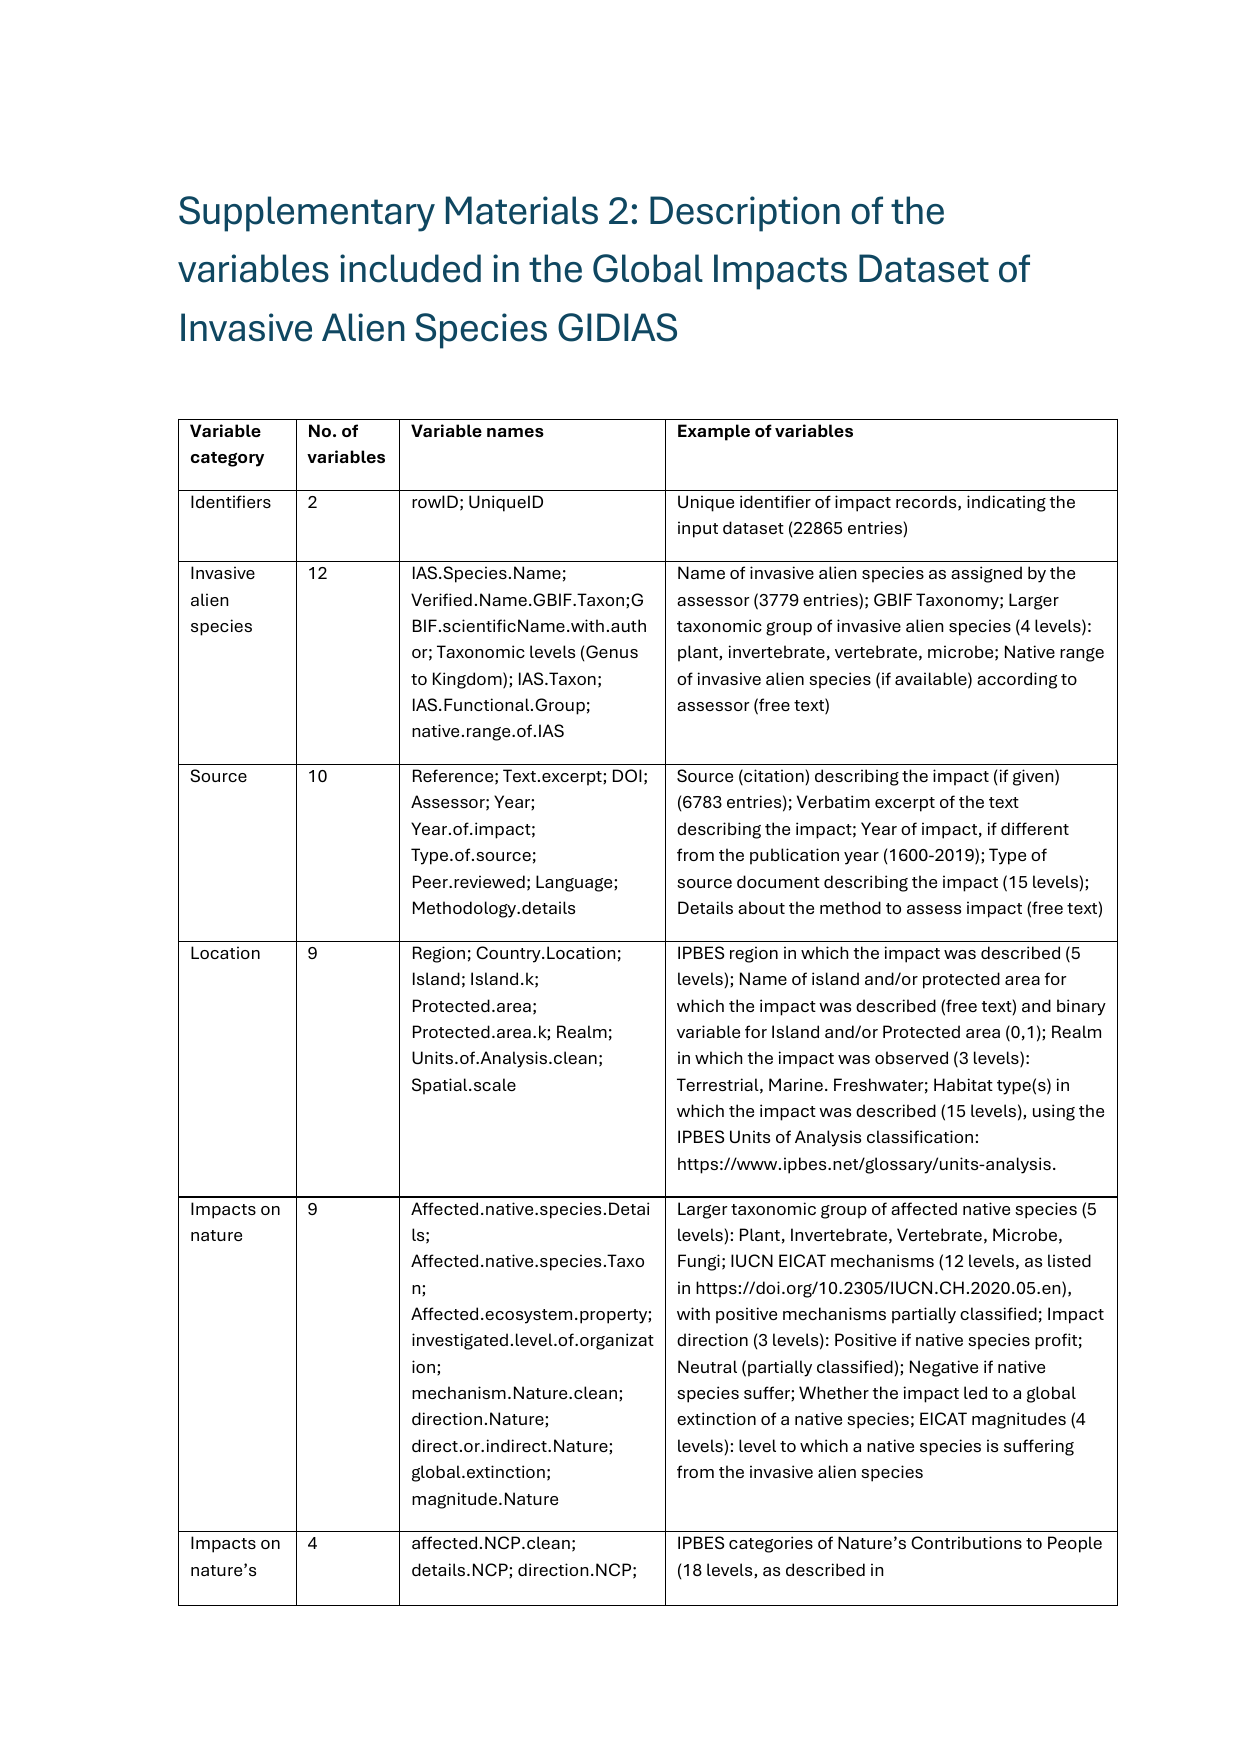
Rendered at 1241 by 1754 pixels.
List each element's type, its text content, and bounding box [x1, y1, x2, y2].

table_cell 4 [297, 1532, 399, 1605]
table_cell Source [179, 765, 296, 941]
table_cell rowID; UniqueID [400, 491, 665, 561]
table_header Variable names [400, 420, 665, 490]
table_cell IAS.Species.Name; Verified.Name.GBIF.Taxon;GBIF.scientificName.with.author; Taxonomic levels (Genus to Kingdom); IAS.Taxon; IAS.Functional.Group; native.range.of.IAS [400, 562, 665, 764]
table_cell IPBES region in which the impact was described (5 levels); Name of island and/or protected area for which the impact was described (free text) and binary variable for Island and/or Protected area (0,1); Realm in which the impact was observed (3 levels): Terrestrial, Marine. Freshwater; Habitat type(s) in which the impact was described (15 levels), using the IPBES Units of Analysis classification: https://www.ipbes.net/glossary/units-analysis. [666, 942, 1117, 1196]
table_cell Identifiers [179, 491, 296, 561]
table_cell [666, 1532, 1117, 1605]
table_header Example of variables [666, 420, 1117, 490]
table_cell Larger taxonomic group of affected native species (5 levels): Plant, Invertebrate, Vertebrate, Microbe, Fungi; IUCN EICAT mechanisms (12 levels, as listed in https://doi.org/10.2305/IUCN.CH.2020.05.en), with positive mechanisms partially classified; Impact direction (3 levels): Positive if native species profit; Neutral (partially classified); Negative if native species suffer; Whether the impact led to a global extinction of a native species; EICAT magnitudes (4 levels): level to which a native species is suffering from the invasive alien species [666, 1198, 1117, 1531]
table_cell Reference; Text.excerpt; DOI; Assessor; Year; Year.of.impact; Type.of.source; Peer.reviewed; Language; Methodology.details [400, 765, 665, 941]
table_cell Impacts on nature [179, 1198, 296, 1531]
table_cell Invasive alien species [179, 562, 296, 764]
table_cell 12 [297, 562, 399, 764]
table_cell 10 [297, 765, 399, 941]
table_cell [400, 1532, 665, 1605]
table_cell 9 [297, 942, 399, 1196]
table_header Variable category [179, 420, 296, 490]
table_header No. of variables [297, 420, 399, 490]
table_cell 9 [297, 1198, 399, 1531]
table_cell Source (citation) describing the impact (if given) (6783 entries); Verbatim excerpt of the text describing the impact; Year of impact, if different from the publication year (1600-2019); Type of source document describing the impact (15 levels); Details about the method to assess impact (free text) [666, 765, 1117, 941]
table_cell Affected.native.species.Details; Affected.native.species.Taxon; Affected.ecosystem.property; investigated.level.of.organization; mechanism.Nature.clean; direction.Nature; direct.or.indirect.Nature; global.extinction; magnitude.Nature [400, 1198, 665, 1531]
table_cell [179, 1532, 296, 1605]
table_cell Region; Country.Location; Island; Island.k; Protected.area; Protected.area.k; Realm; Units.of.Analysis.clean; Spatial.scale [400, 942, 665, 1196]
table_cell Name of invasive alien species as assigned by the assessor (3779 entries); GBIF Taxonomy; Larger taxonomic group of invasive alien species (4 levels): plant, invertebrate, vertebrate, microbe; Native range of invasive alien species (if available) according to assessor (free text) [666, 562, 1117, 764]
table_cell 2 [297, 491, 399, 561]
subtitle Supplementary Materials 2: Description of the variables included in the Global Impacts Dataset of Invasive Alien Species GIDIAS [178, 185, 1093, 353]
table_cell Location [179, 942, 296, 1196]
table_cell Unique identifier of impact records, indicating the input dataset (22865 entries) [666, 491, 1117, 561]
